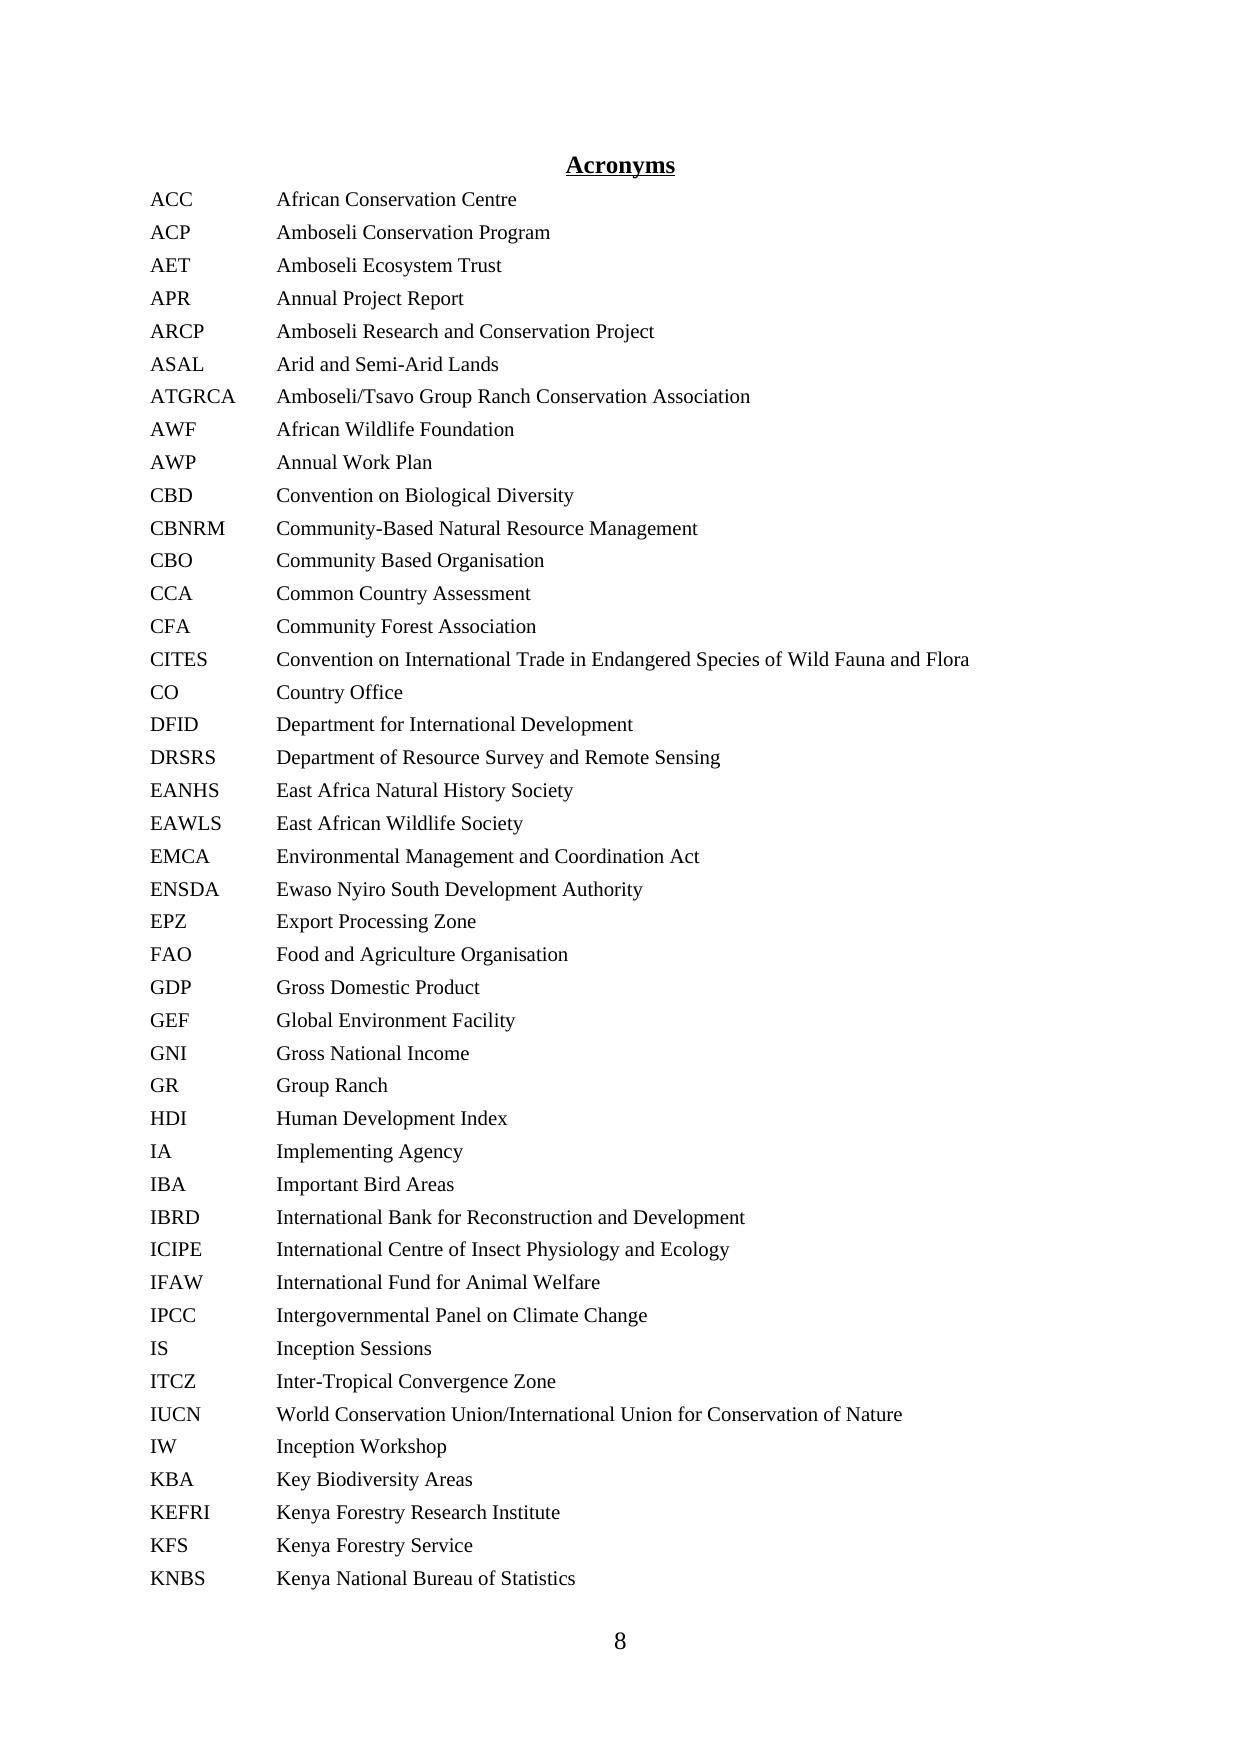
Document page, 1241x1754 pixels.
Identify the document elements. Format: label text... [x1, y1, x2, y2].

table_cell Gross Domestic Product [265, 971, 1079, 1003]
table_cell Annual Work Plan [265, 446, 1079, 478]
table_cell World Conservation Union/International Union for Conservation of Nature [265, 1397, 1079, 1430]
table_cell ATGRCA [139, 380, 265, 413]
table_cell EPZ [139, 905, 265, 938]
table_cell GDP [139, 971, 265, 1003]
table_cell ASAL [139, 347, 265, 380]
table_cell KNBS [139, 1561, 265, 1594]
table_cell APR [139, 281, 265, 314]
table_cell IPCC [139, 1299, 265, 1331]
table_cell Community Based Organisation [265, 544, 1079, 577]
table_cell Human Development Index [265, 1102, 1079, 1134]
table_cell Department of Resource Survey and Remote Sensing [265, 741, 1079, 774]
table_cell Inter-Tropical Convergence Zone [265, 1364, 1079, 1397]
table_cell ITCZ [139, 1364, 265, 1397]
table_cell Arid and Semi-Arid Lands [265, 347, 1079, 380]
text Acronyms [150, 150, 1090, 179]
table_cell Inception Workshop [265, 1430, 1079, 1463]
table_cell GEF [139, 1003, 265, 1036]
table_cell Amboseli Ecosystem Trust [265, 249, 1079, 281]
table_cell ENSDA [139, 872, 265, 905]
table_cell KFS [139, 1528, 265, 1561]
table_cell Ewaso Nyiro South Development Authority [265, 872, 1079, 905]
table_cell Export Processing Zone [265, 905, 1079, 938]
table_cell Convention on Biological Diversity [265, 478, 1079, 511]
table_cell AWF [139, 413, 265, 446]
table_cell EANHS [139, 774, 265, 806]
table_cell Amboseli Research and Conservation Project [265, 314, 1079, 347]
table_cell IUCN [139, 1397, 265, 1430]
table_cell Community-Based Natural Resource Management [265, 511, 1079, 544]
table_cell International Bank for Reconstruction and Development [265, 1200, 1079, 1233]
table_cell KEFRI [139, 1496, 265, 1528]
table_cell DRSRS [139, 741, 265, 774]
table_cell GR [139, 1069, 265, 1102]
table_header ACC [139, 183, 265, 216]
table_cell CFA [139, 610, 265, 642]
table_cell IA [139, 1135, 265, 1167]
table_cell Annual Project Report [265, 281, 1079, 314]
table_cell International Fund for Animal Welfare [265, 1266, 1079, 1299]
table_cell FAO [139, 938, 265, 971]
table_cell Global Environment Facility [265, 1003, 1079, 1036]
table_cell IW [139, 1430, 265, 1463]
table_cell CBO [139, 544, 265, 577]
table_cell Country Office [265, 675, 1079, 708]
table_cell ICIPE [139, 1233, 265, 1266]
table_cell Gross National Income [265, 1036, 1079, 1069]
table_cell ACP [139, 216, 265, 249]
table_cell Department for International Development [265, 708, 1079, 741]
table_cell Intergovernmental Panel on Climate Change [265, 1299, 1079, 1331]
table_cell Kenya Forestry Research Institute [265, 1496, 1079, 1528]
table_cell IS [139, 1331, 265, 1364]
table_cell CCA [139, 577, 265, 609]
table_cell IFAW [139, 1266, 265, 1299]
table_cell IBRD [139, 1200, 265, 1233]
table_cell African Wildlife Foundation [265, 413, 1079, 446]
table_cell IBA [139, 1168, 265, 1200]
table_cell Food and Agriculture Organisation [265, 938, 1079, 971]
table_cell Kenya National Bureau of Statistics [265, 1561, 1079, 1594]
table_cell Important Bird Areas [265, 1168, 1079, 1200]
table_cell Community Forest Association [265, 610, 1079, 642]
table_cell EAWLS [139, 806, 265, 839]
table_cell HDI [139, 1102, 265, 1134]
table_cell DFID [139, 708, 265, 741]
table_cell GNI [139, 1036, 265, 1069]
table_cell EMCA [139, 839, 265, 872]
table_cell CO [139, 675, 265, 708]
table_cell CBNRM [139, 511, 265, 544]
table_header African Conservation Centre [265, 183, 1079, 216]
table_cell CBD [139, 478, 265, 511]
table_cell KBA [139, 1463, 265, 1496]
table_cell Environmental Management and Coordination Act [265, 839, 1079, 872]
table_cell Implementing Agency [265, 1135, 1079, 1167]
table_cell Common Country Assessment [265, 577, 1079, 609]
table_cell AWP [139, 446, 265, 478]
table_cell CITES [139, 643, 265, 675]
table_cell AET [139, 249, 265, 281]
table_cell Group Ranch [265, 1069, 1079, 1102]
table_cell Amboseli/Tsavo Group Ranch Conservation Association [265, 380, 1079, 413]
table_cell Kenya Forestry Service [265, 1528, 1079, 1561]
table_cell East Africa Natural History Society [265, 774, 1079, 806]
table_cell Convention on International Trade in Endangered Species of Wild Fauna and Flora [265, 643, 1079, 675]
table_cell Key Biodiversity Areas [265, 1463, 1079, 1496]
table_cell ARCP [139, 314, 265, 347]
table_cell Amboseli Conservation Program [265, 216, 1079, 249]
table_cell International Centre of Insect Physiology and Ecology [265, 1233, 1079, 1266]
table_cell East African Wildlife Society [265, 806, 1079, 839]
table_cell Inception Sessions [265, 1331, 1079, 1364]
